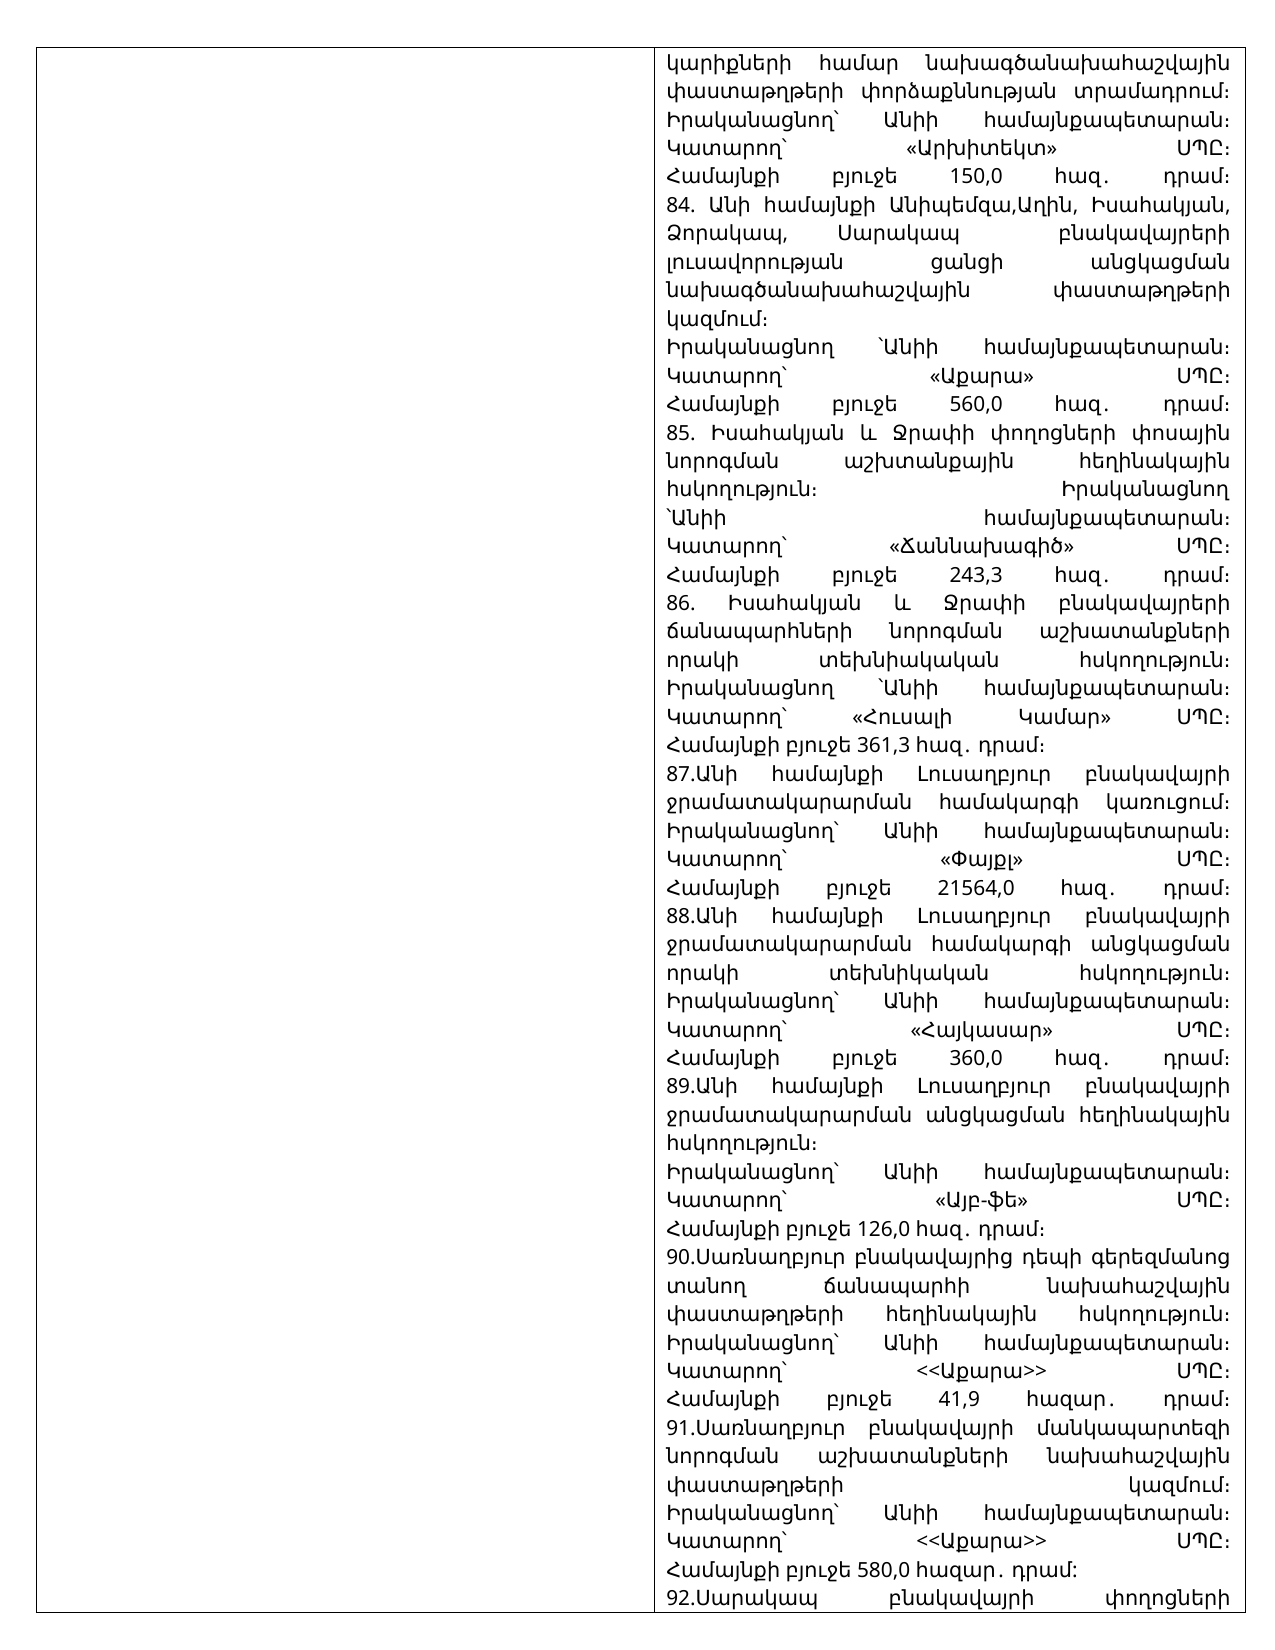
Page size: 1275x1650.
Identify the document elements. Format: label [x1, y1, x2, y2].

table_cell [37, 48, 654, 1612]
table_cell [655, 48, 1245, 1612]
